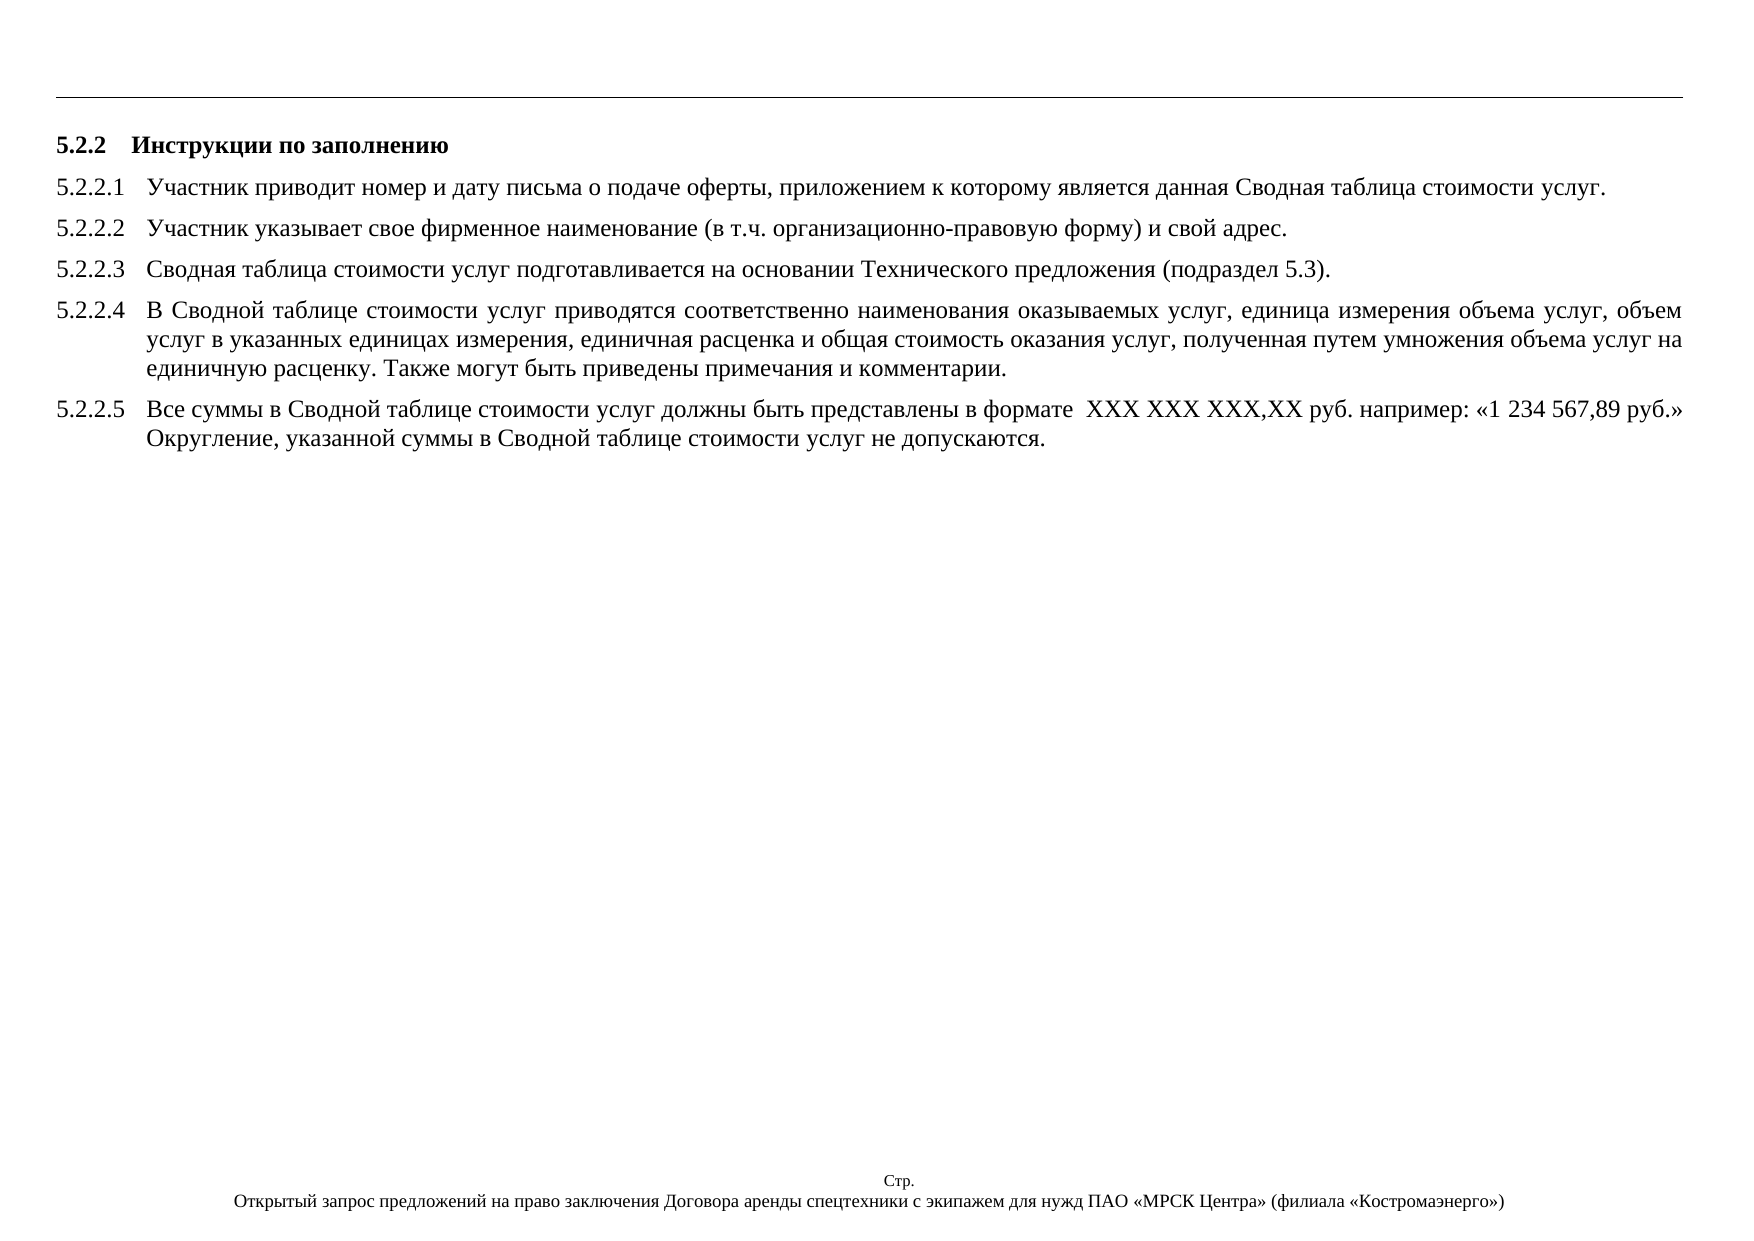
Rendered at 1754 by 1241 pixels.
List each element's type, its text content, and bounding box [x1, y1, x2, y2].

list Участник приводит номер и дату письма о подаче оферты, приложением к которому является данная Сводная таблица стоимости услуг. [56, 172, 1683, 201]
subtitle Инструкции по заполнению [56, 131, 1683, 159]
list Участник указывает свое фирменное наименование (в т.ч. организационно-правовую форму) и свой адрес. [56, 213, 1683, 242]
list В Сводной таблице стоимости услуг приводятся соответственно наименования оказываемых услуг, единица измерения объема услуг, объем услуг в указанных единицах измерения, единичная расценка и общая стоимость оказания услуг, полученная путем умножения объема услуг на единичную расценку. Также могут быть приведены примечания и комментарии. [56, 296, 1683, 382]
list Сводная таблица стоимости услуг подготавливается на основании Технического предложения (подраздел 5.3). [56, 254, 1683, 283]
list Все суммы в Сводной таблице стоимости услуг должны быть представлены в формате XXX XXX XXX,XX руб. например: «1 234 567,89 руб.» Округление, указанной суммы в Сводной таблице стоимости услуг не допускаются. [56, 394, 1683, 452]
